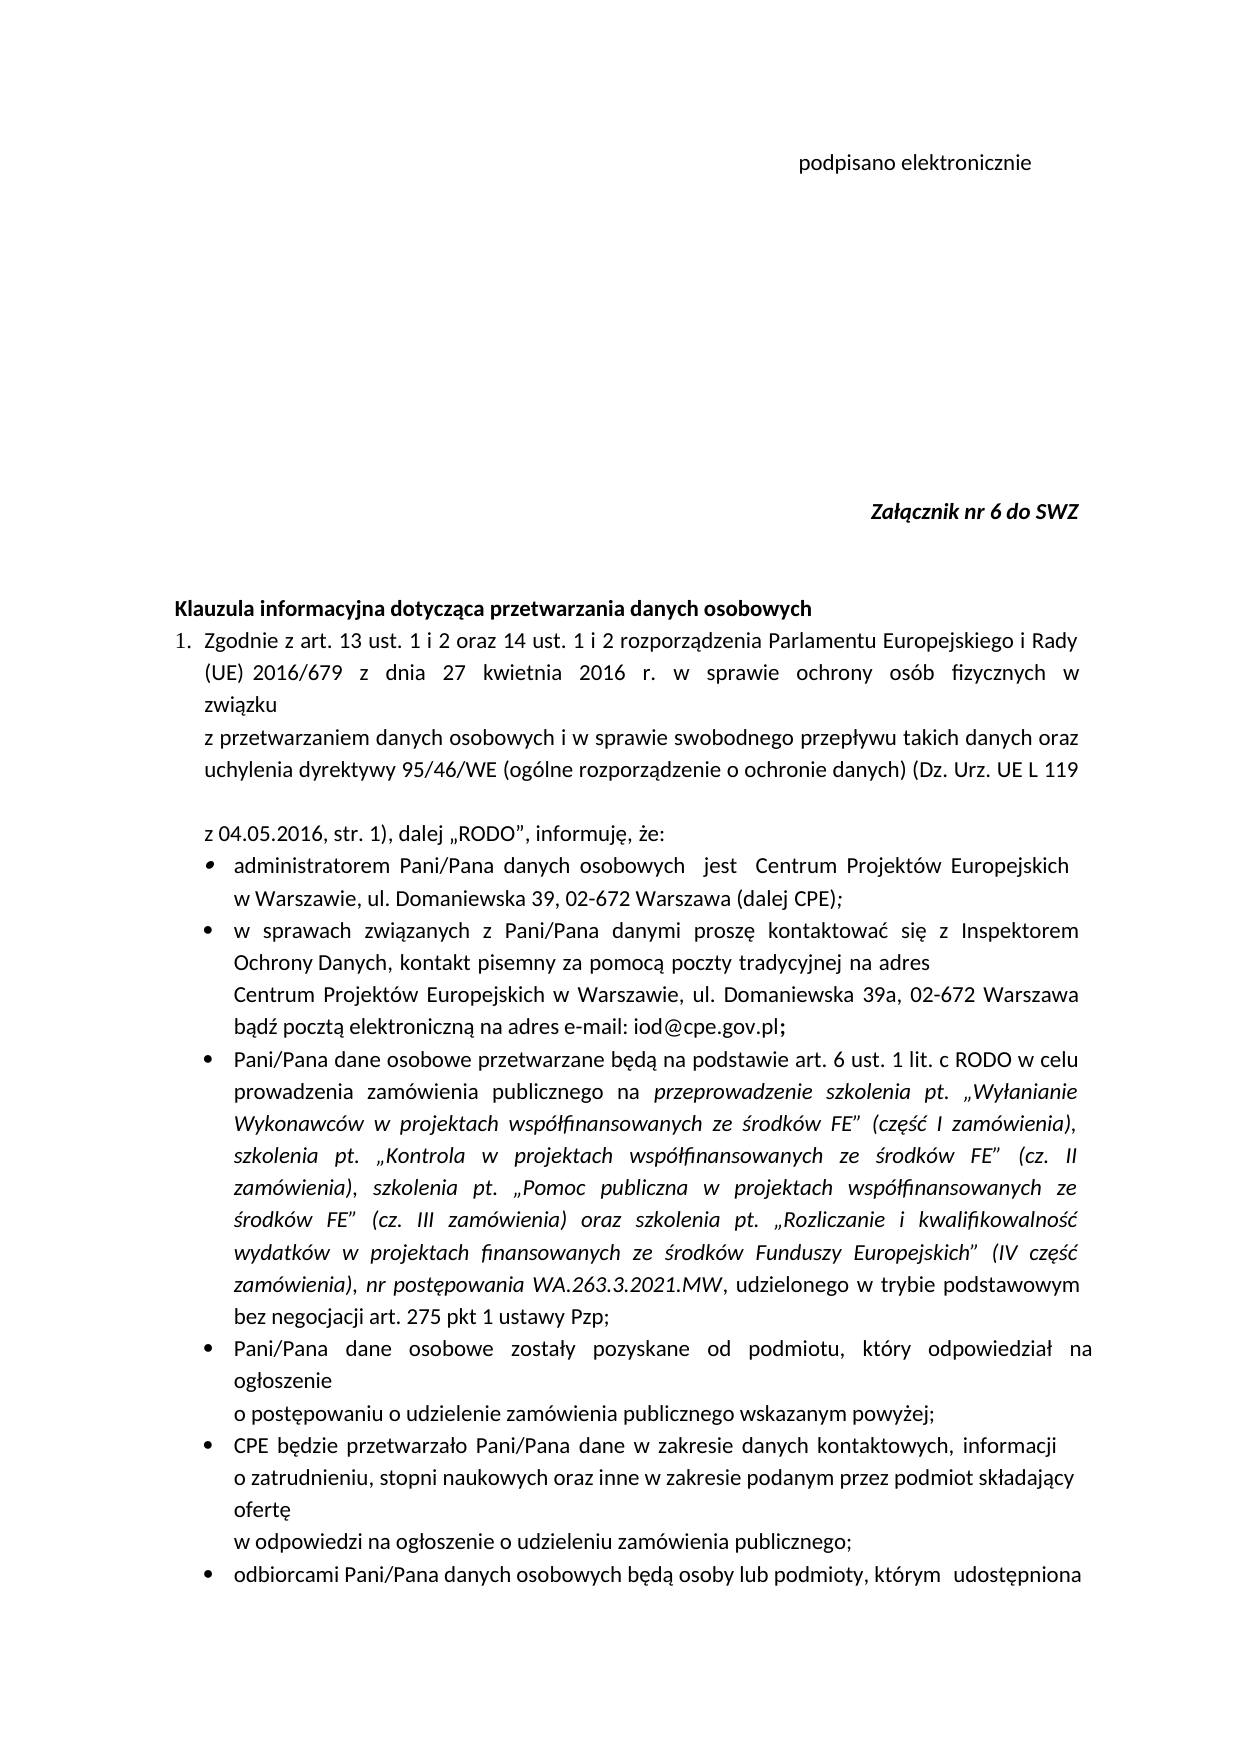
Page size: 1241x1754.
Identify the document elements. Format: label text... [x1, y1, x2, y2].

text podpisano elektronicznie [664, 148, 1093, 176]
list Pani/Pana dane osobowe przetwarzane będą na podstawie art. 6 ust. 1 lit. c RODO w celu prowadzenia zamówienia publicznego na przeprowadzenie szkolenia pt. „Wyłanianie Wykonawców w projektach współfinansowanych ze środków FE” (część I zamówienia), szkolenia pt. „Kontrola w projektach współfinansowanych ze środków FE” (cz. II zamówienia), szkolenia pt. „Pomoc publiczna w projektach współfinansowanych ze środków FE” (cz. III zamówienia) oraz szkolenia pt. „Rozliczanie i kwalifikowalność wydatków w projektach finansowanych ze środków Funduszy Europejskich” (IV część zamówienia), nr postępowania WA.263.3.2021.MW, udzielonego w trybie podstawowym bez negocjacji art. 275 pkt 1 ustawy Pzp; [204, 1045, 1081, 1330]
list w sprawach związanych z Pani/Pana danymi proszę kontaktować się z Inspektorem Ochrony Danych, kontakt pisemny za pomocą poczty tradycyjnej na adres [204, 916, 1081, 976]
list Zgodnie z art. 13 ust. 1 i 2 oraz 14 ust. 1 i 2 rozporządzenia Parlamentu Europejskiego i Rady (UE) 2016/679 z dnia 27 kwietnia 2016 r. w sprawie ochrony osób fizycznych w związku z przetwarzaniem danych osobowych i w sprawie swobodnego przepływu takich danych oraz uchylenia dyrektywy 95/46/WE (ogólne rozporządzenie o ochronie danych) (Dz. Urz. UE L 119 z 04.05.2016, str. 1), dalej „RODO”, informuję, że: [174, 626, 1081, 847]
list CPE będzie przetwarzało Pani/Pana dane w zakresie danych kontaktowych, informacji [204, 1431, 1093, 1459]
list administratorem Pani/Pana danych osobowych jest Centrum Projektów Europejskich w Warszawie, ul. Domaniewska 39, 02-672 Warszawa (dalej CPE); [204, 852, 1080, 912]
text Centrum Projektów Europejskich w Warszawie, ul. Domaniewska 39a, 02-672 Warszawa bądź pocztą elektroniczną na adres e-mail: iod@cpe.gov.pl; [233, 980, 1080, 1041]
list odbiorcami Pani/Pana danych osobowych będą osoby lub podmioty, którym udostępniona [204, 1560, 1093, 1588]
text Załącznik nr 6 do SWZ [148, 497, 1081, 526]
text o zatrudnieniu, stopni naukowych oraz inne w zakresie podanym przez podmiot składający ofertę [233, 1463, 1093, 1523]
text w odpowiedzi na ogłoszenie o udzieleniu zamówienia publicznego; [233, 1527, 1093, 1556]
text o postępowaniu o udzielenie zamówienia publicznego wskazanym powyżej; [233, 1399, 1093, 1427]
subtitle Klauzula informacyjna dotycząca przetwarzania danych osobowych [174, 594, 1093, 622]
list Pani/Pana dane osobowe zostały pozyskane od podmiotu, który odpowiedział na ogłoszenie [204, 1334, 1093, 1394]
